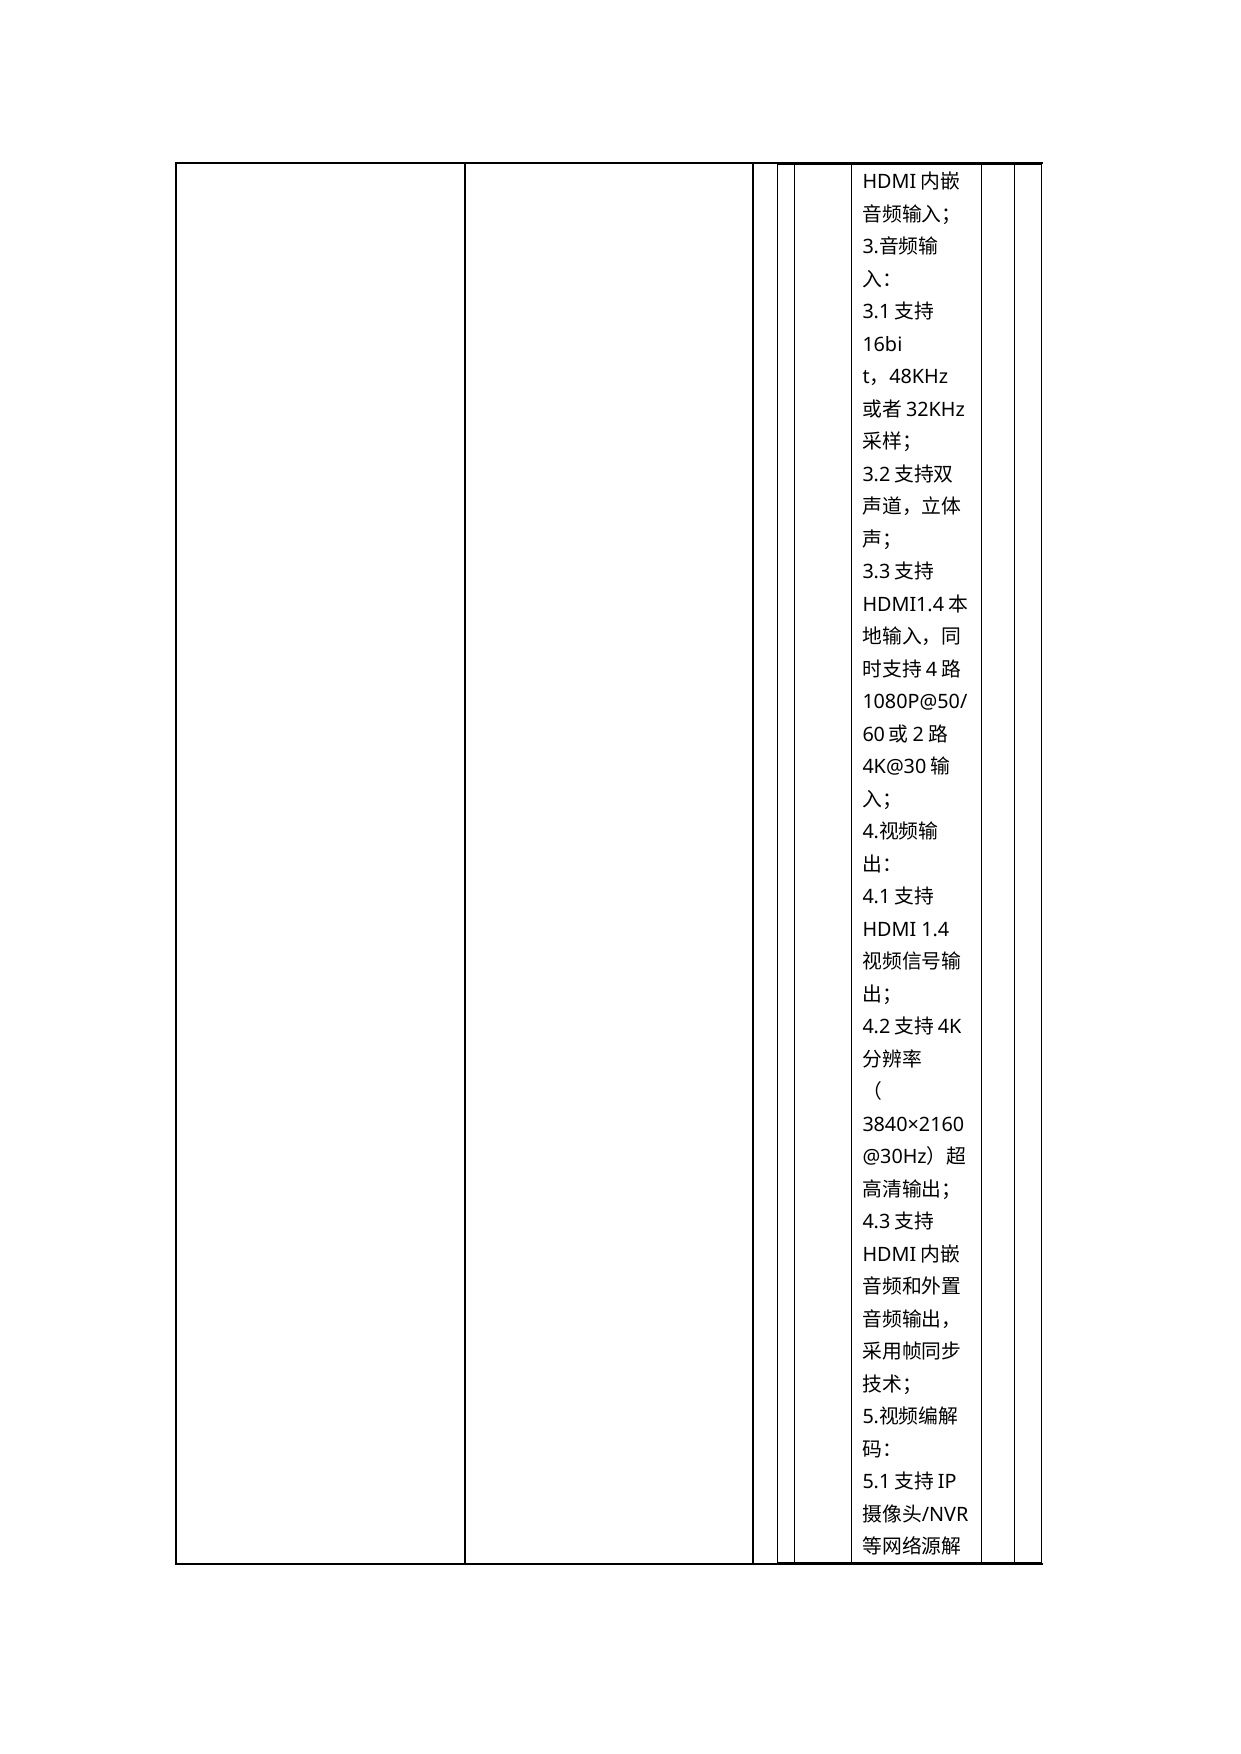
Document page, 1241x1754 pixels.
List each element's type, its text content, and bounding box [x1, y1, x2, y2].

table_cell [982, 165, 1014, 1562]
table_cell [778, 165, 794, 1562]
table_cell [795, 165, 851, 1562]
table_cell [466, 164, 752, 1563]
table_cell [852, 165, 981, 1562]
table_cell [1015, 165, 1041, 1562]
table_cell 1 [177, 164, 464, 1563]
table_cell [754, 164, 777, 1563]
